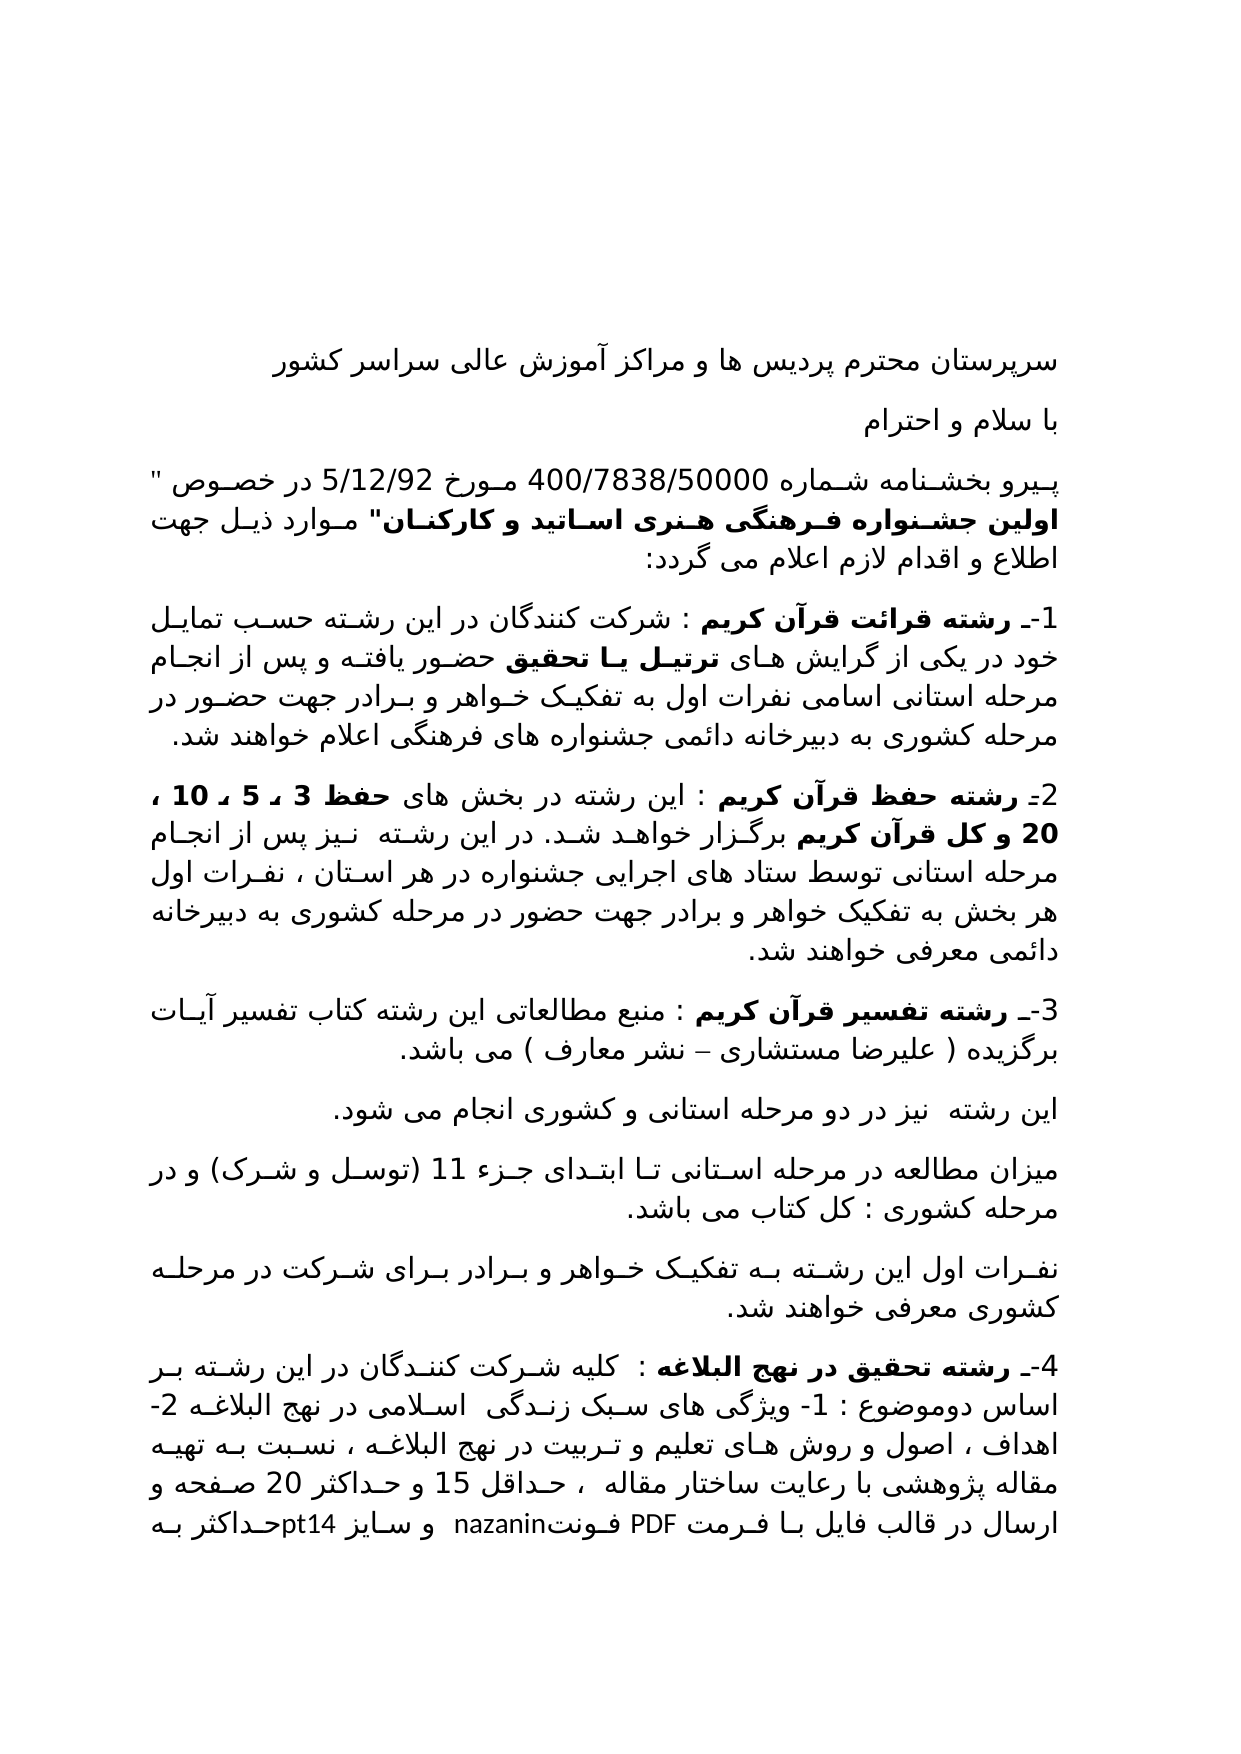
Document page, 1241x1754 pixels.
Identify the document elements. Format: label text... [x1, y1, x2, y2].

text پیرو بخشنامه شماره 400/7838/50000 مورخ 5/12/92 در خصوص " اولین جشنواره فرهنگی هنری اساتید و کارکنان" موارد ذیل جهت اطلاع و اقدام لازم اعلام می گردد: [150, 463, 1059, 575]
text با سلام و احترام [150, 403, 1059, 437]
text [150, 1350, 1059, 1541]
text نفرات اول این رشته به تفکیک خواهر و برادر برای شرکت در مرحله کشوری معرفی خواهند شد. [150, 1251, 1059, 1324]
text سرپرستان محترم پردیس ها و مراکز آموزش عالی سراسر کشور [150, 344, 1059, 378]
text 3- رشته تفسیر قرآن کریم : منبع مطالعاتی این رشته کتاب تفسیر آیات برگزیده ( علیرضا مستشاری – نشر معارف ) می باشد. [150, 993, 1059, 1067]
text میزان مطالعه در مرحله استانی تا ابتدای جزء 11 (توسل و شرک) و در مرحله کشوری : کل کتاب می باشد. [150, 1152, 1059, 1225]
text 2- رشته حفظ قرآن کریم : این رشته در بخش های حفظ 3 ، 5 ، 10 ، 20 و کل قرآن کریم برگزار خواهد شد. در این رشته نیز پس از انجام مرحله استانی توسط ستاد های اجرایی جشنواره در هر استان ، نفرات اول هر بخش به تفکیک خواهر و برادر جهت حضور در مرحله کشوری به دبیرخانه دائمی معرفی خواهند شد. [150, 778, 1059, 968]
text 1- رشته قرائت قرآن کریم : شرکت کنندگان در این رشته حسب تمایل خود در یکی از گرایش های ترتیل یا تحقیق حضور یافته و پس از انجام مرحله استانی اسامی نفرات اول به تفکیک خواهر و برادر جهت حضور در مرحله کشوری به دبیرخانه دائمی جشنواره های فرهنگی اعلام خواهند شد. [150, 601, 1059, 752]
text این رشته نیز در دو مرحله استانی و کشوری انجام می شود. [150, 1092, 1059, 1126]
